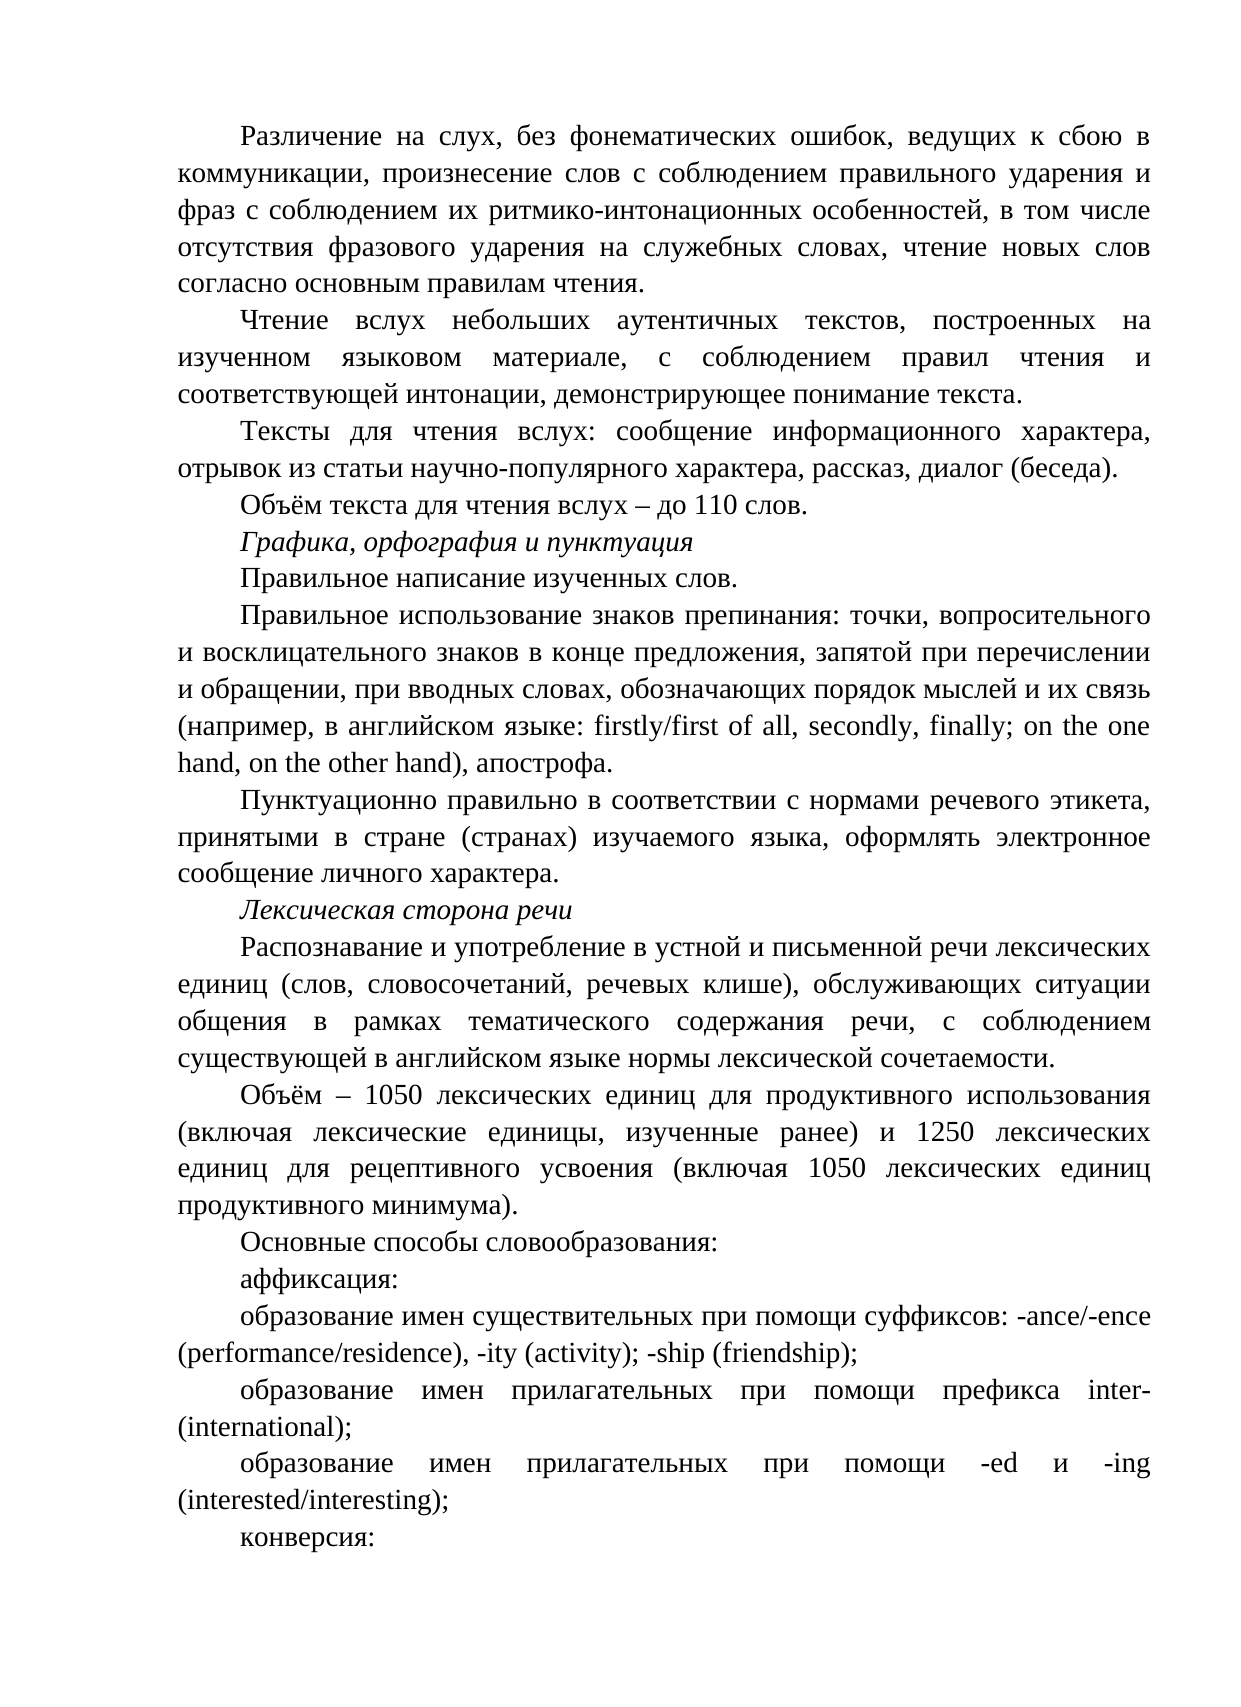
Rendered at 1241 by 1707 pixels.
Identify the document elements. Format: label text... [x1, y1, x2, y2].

text Тексты для чтения вслух: сообщение информационного характера, отрывок из статьи научно-популярного характера, рассказ, диалог (беседа). [177, 413, 1152, 483]
text Объём текста для чтения вслух – до 110 слов. [177, 487, 1152, 520]
text Графика, орфография и пунктуация [177, 524, 1152, 557]
text Основные способы словообразования: [177, 1224, 1152, 1258]
text Правильное использование знаков препинания: точки, вопросительного и восклицательного знаков в конце предложения, запятой при перечислении и обращении, при вводных словах, обозначающих порядок мыслей и их связь (например, в английском языке: firstly/first of all, secondly, finally; on the one hand, on the other hand), апострофа. [177, 597, 1152, 778]
text Различение на слух, без фонематических ошибок, ведущих к сбою в коммуникации, произнесение слов с соблюдением правильного ударения и фраз с соблюдением их ритмико-интонационных особенностей, в том числе отсутствия фразового ударения на служебных словах, чтение новых слов согласно основным правилам чтения. [177, 118, 1152, 299]
text конверсия: [177, 1519, 1152, 1553]
text Чтение вслух небольших аутентичных текстов, построенных на изученном языковом материале, с соблюдением правил чтения и соответствующей интонации, демонстрирующее понимание текста. [177, 302, 1152, 410]
text Объём – 1050 лексических единиц для продуктивного использования (включая лексические единицы, изученные ранее) и 1250 лексических единиц для рецептивного усвоения (включая 1050 лексических единиц продуктивного минимума). [177, 1077, 1152, 1221]
text Лексическая сторона речи [177, 892, 1152, 926]
text аффиксация: [177, 1261, 1152, 1295]
text образование имен прилагательных при помощи -ed и -ing (interested/interesting); [177, 1446, 1152, 1516]
text Правильное написание изученных слов. [177, 561, 1152, 594]
text образование имен существительных при помощи суффиксов: -ance/-ence (performance/residence), -ity (activity); -ship (friendship); [177, 1298, 1152, 1368]
text Распознавание и употребление в устной и письменной речи лексических единиц (слов, словосочетаний, речевых клише), обслуживающих ситуации общения в рамках тематического содержания речи, с соблюдением существующей в английском языке нормы лексической сочетаемости. [177, 929, 1152, 1073]
text образование имен прилагательных при помощи префикса inter- (international); [177, 1372, 1152, 1442]
text Пунктуационно правильно в соответствии с нормами речевого этикета, принятыми в стране (странах) изучаемого языка, оформлять электронное сообщение личного характера. [177, 782, 1152, 889]
